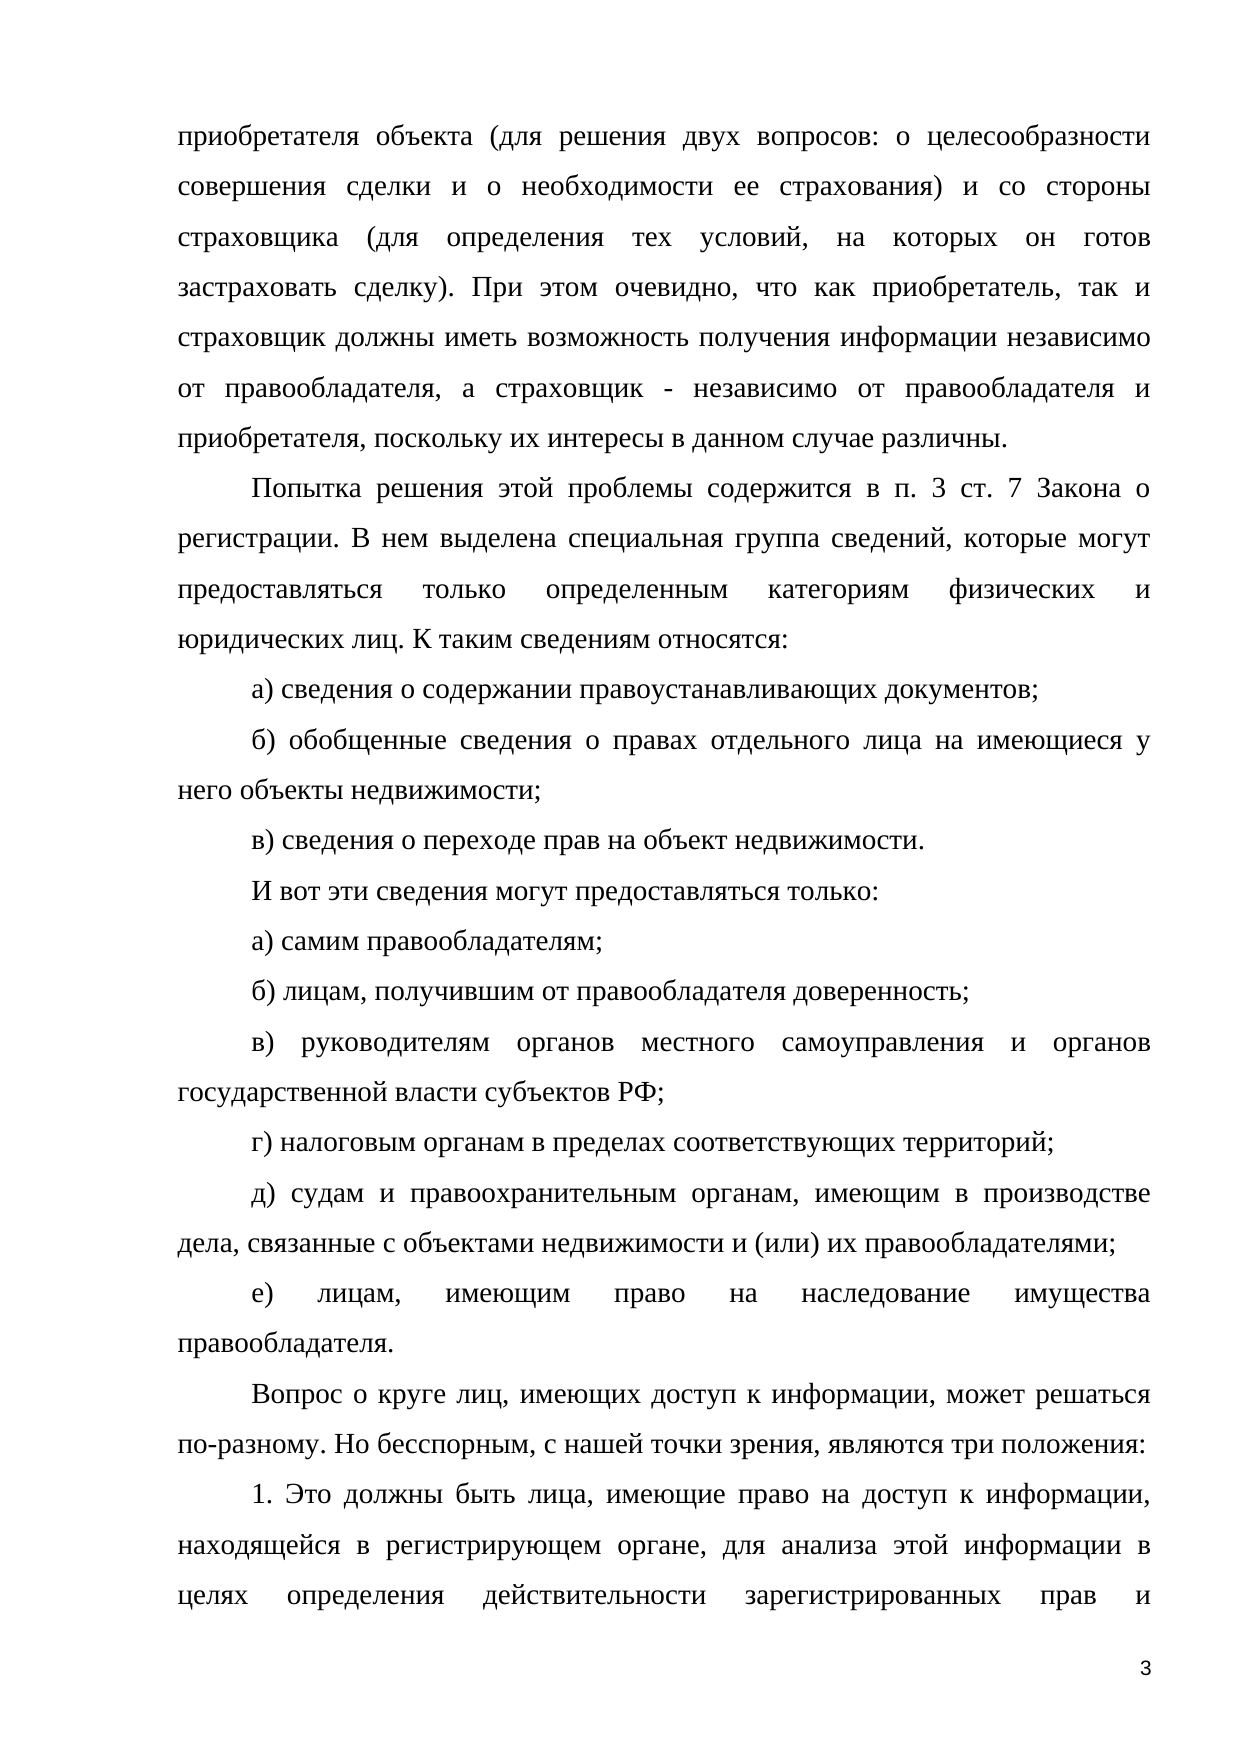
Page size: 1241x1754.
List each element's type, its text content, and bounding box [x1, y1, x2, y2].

text в) сведения о переходе прав на объект недвижимости. [177, 822, 1152, 856]
text И вот эти сведения могут предоставляться только: [177, 873, 1152, 906]
text а) сведения о содержании правоустанавливающих документов; [177, 672, 1152, 705]
text в) руководителям органов местного самоуправления и органов государственной власти субъектов РФ; [177, 1024, 1152, 1108]
text б) лицам, получившим от правообладателя доверенность; [177, 973, 1152, 1007]
text Попытка решения этой проблемы содержится в п. 3 ст. 7 Закона о регистрации. В нем выделена специальная группа сведений, которые могут предоставляться только определенным категориям физических и юридических лиц. К таким сведениям относятся: [177, 470, 1152, 655]
text б) обобщенные сведения о правах отдельного лица на имеющиеся у него объекты недвижимости; [177, 722, 1152, 806]
text а) самим правообладателям; [177, 923, 1152, 957]
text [177, 1477, 1152, 1611]
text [177, 118, 1152, 453]
text Вопрос о круге лиц, имеющих доступ к информации, может решаться по-разному. Но бесспорным, с нашей точки зрения, являются три положения: [177, 1376, 1152, 1460]
text д) судам и правоохранительным органам, имеющим в производстве дела, связанные с объектами недвижимости и (или) их правообладателями; [177, 1175, 1152, 1258]
text е) лицам, имеющим право на наследование имущества правообладателя. [177, 1275, 1152, 1359]
text г) налоговым органам в пределах соответствующих территорий; [177, 1124, 1152, 1158]
